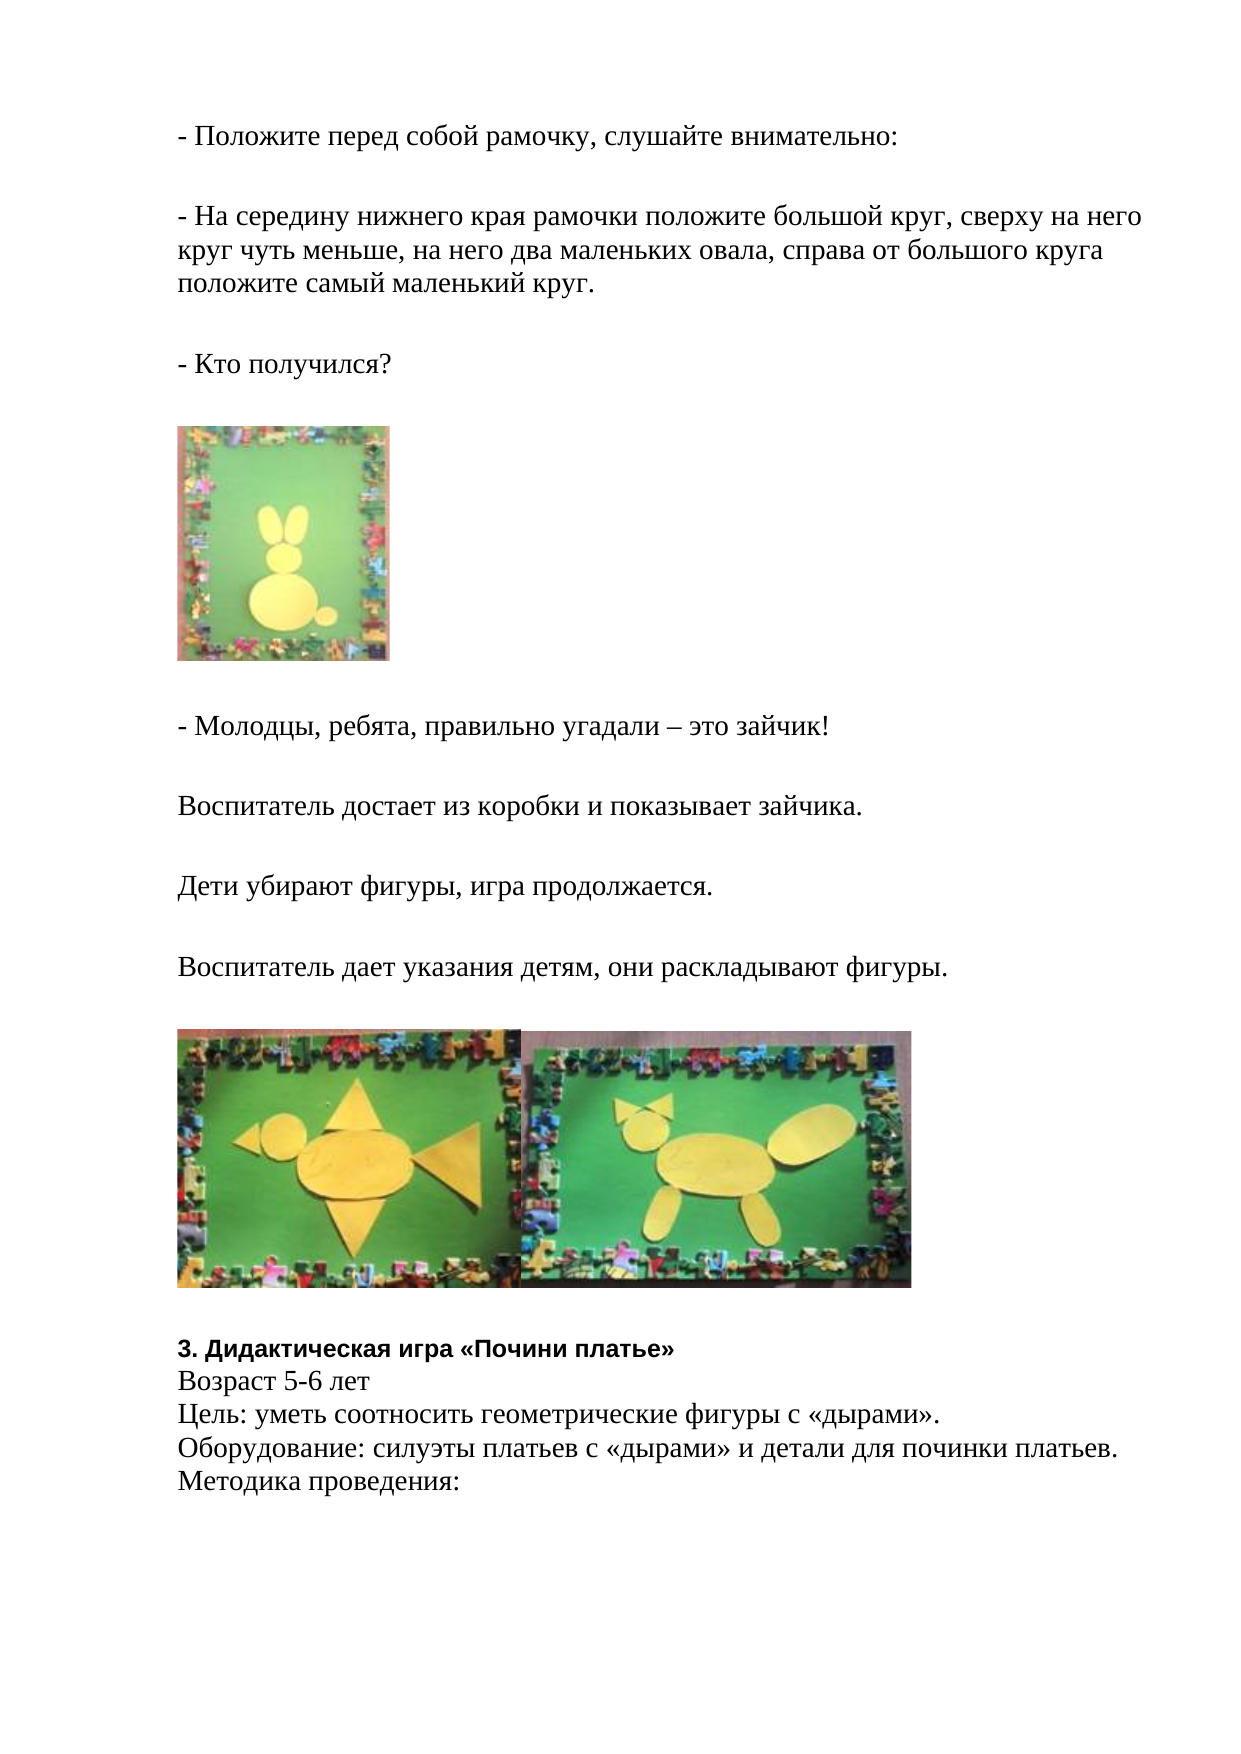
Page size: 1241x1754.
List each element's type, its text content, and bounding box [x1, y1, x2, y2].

text - Кто получился? [177, 346, 1152, 379]
picture [177, 426, 390, 661]
text Оборудование: силуэты платьев с «дырами» и детали для починки платьев. [177, 1430, 1152, 1463]
text Методика проведения: [177, 1463, 1152, 1497]
text - На середину нижнего края рамочки положите большой круг, сверху на него круг чуть меньше, на него два маленьких овала, справа от большого круга положите самый маленький круг. [177, 198, 1152, 299]
picture [177, 1029, 912, 1288]
text Воспитатель достает из коробки и показывает зайчика. [177, 788, 1152, 822]
text Дети убирают фигуры, игра продолжается. [177, 868, 1152, 902]
text - Положите перед собой рамочку, слушайте внимательно: [177, 118, 1152, 152]
text 3. Дидактическая игра «Почини платье» [177, 1334, 1152, 1363]
text - Молодцы, ребята, правильно угадали – это зайчик! [177, 708, 1152, 741]
text Возраст 5-6 лет [177, 1363, 1152, 1396]
text Цель: уметь соотносить геометрические фигуры с «дырами». [177, 1396, 1152, 1430]
text Воспитатель дает указания детям, они раскладывают фигуры. [177, 949, 1152, 982]
